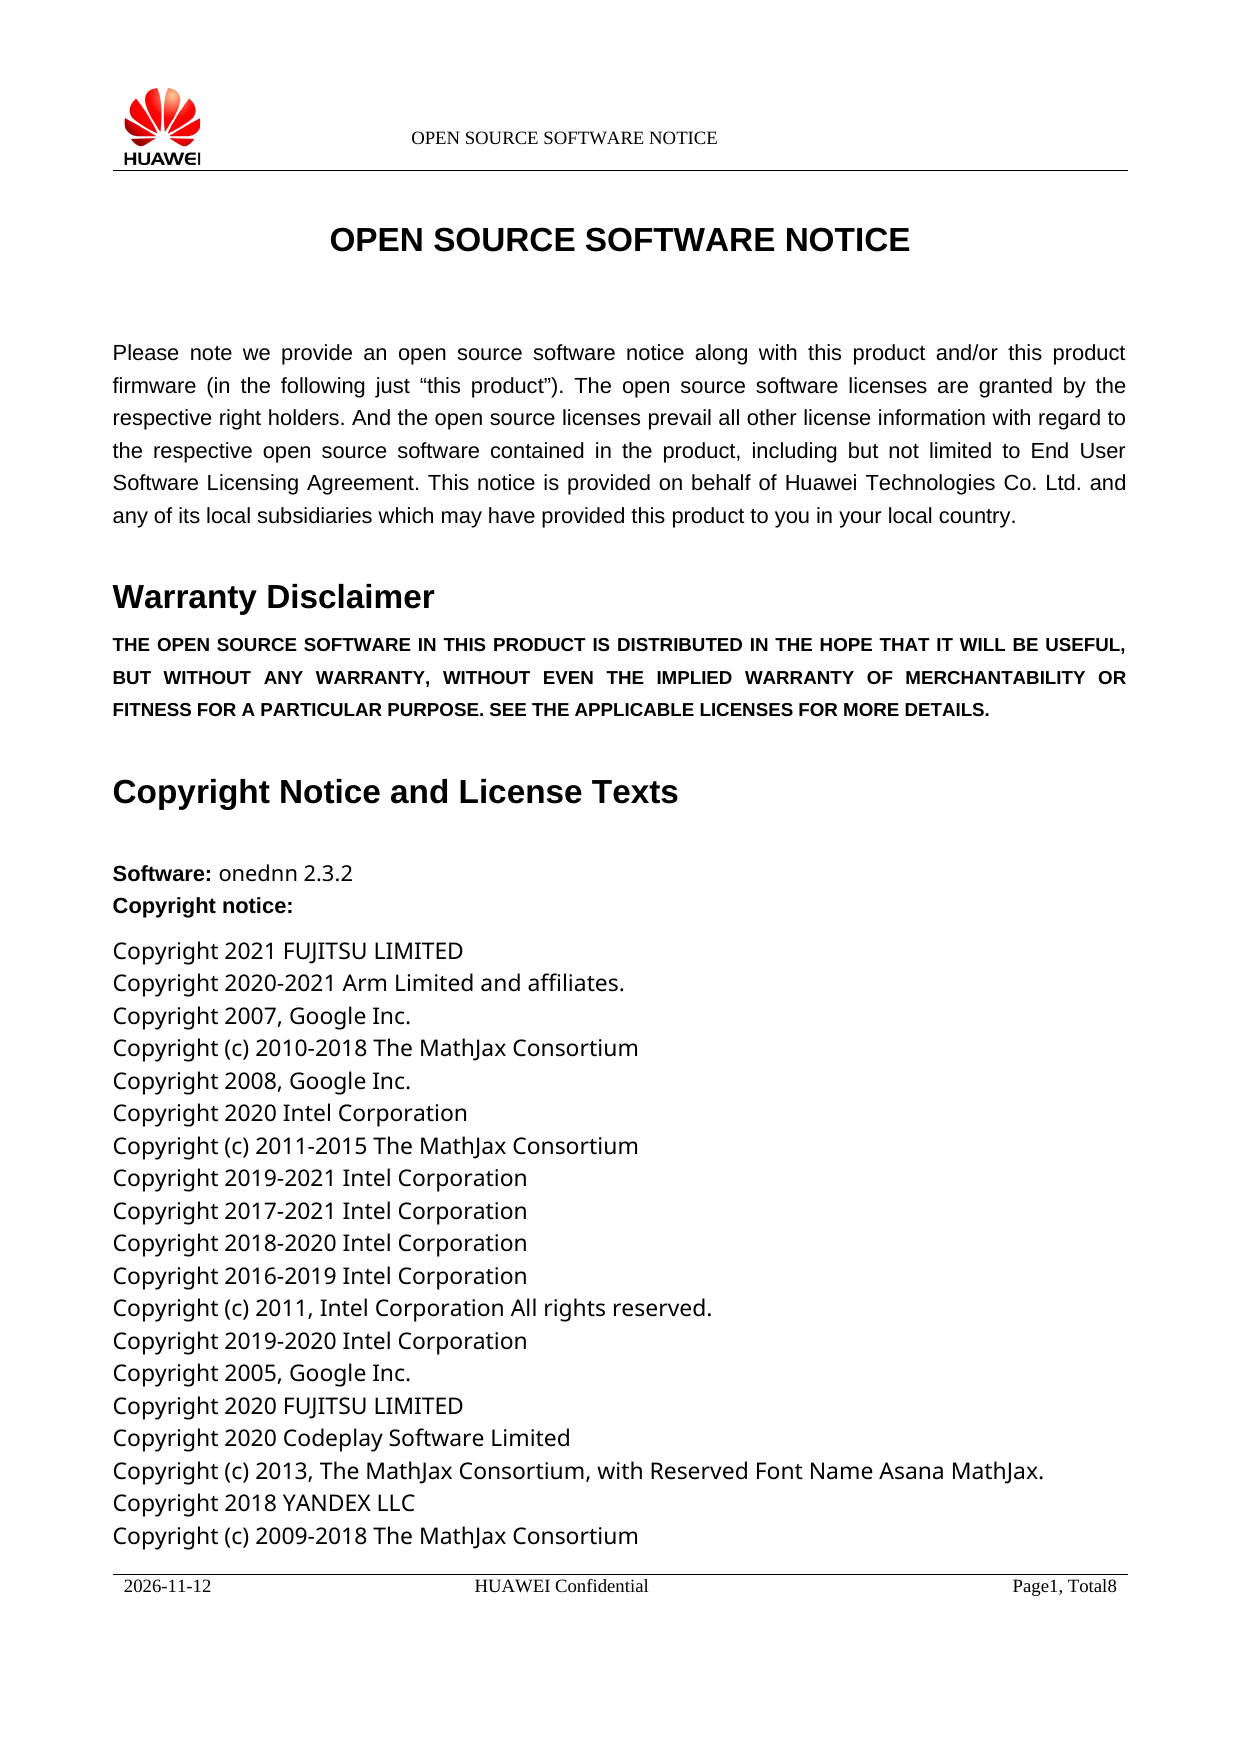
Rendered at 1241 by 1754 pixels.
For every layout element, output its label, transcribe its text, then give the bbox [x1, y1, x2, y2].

title Software: onednn 2.3.2 [112, 856, 1128, 889]
picture [124, 88, 201, 165]
text Copyright Notice and License Texts [112, 759, 1128, 824]
text The open source software in this product is distributed in the hope that it will be useful, but WITHOUT ANY WARRANTY, without even the implied warranty of MERCHANTABILITY or FITNESS FOR A PARTICULAR PURPOSE. See the applicable licenses for more details. [112, 629, 1128, 726]
text Copyright notice: [112, 889, 1128, 921]
text Warranty Disclaimer [112, 564, 1128, 629]
text Please note we provide an open source software notice along with this product and/or this product firmware (in the following just “this product”). The open source software licenses are granted by the respective right holders. And the open source licenses prevail all other license information with regard to the respective open source software contained in the product, including but not limited to End User Software Licensing Agreement. This notice is provided on behalf of Huawei Technologies Co. Ltd. and any of its local subsidiaries which may have provided this product to you in your local country. [112, 336, 1128, 531]
text OPEN SOURCE SOFTWARE NOTICE [112, 206, 1128, 271]
